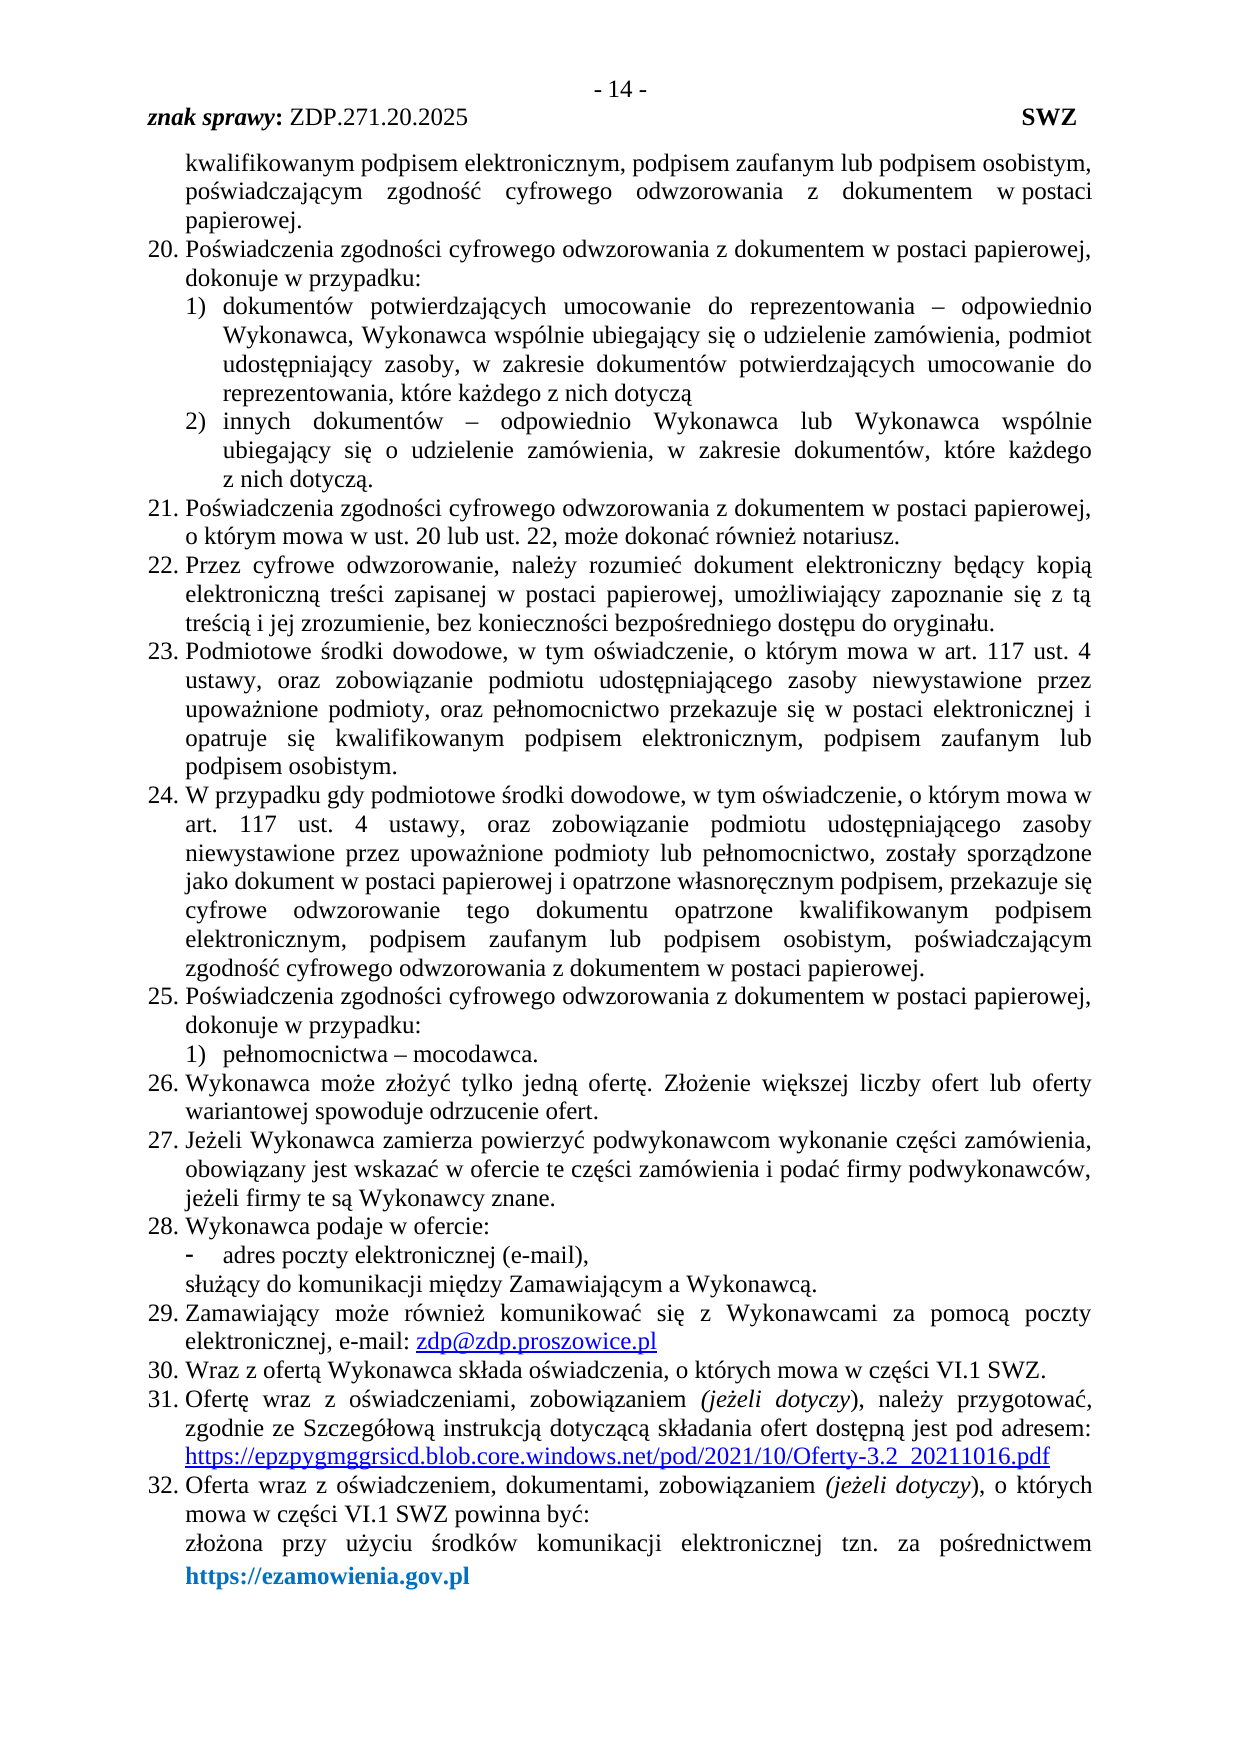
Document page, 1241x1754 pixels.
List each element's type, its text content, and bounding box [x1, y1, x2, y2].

list Oferta wraz z oświadczeniem, dokumentami, zobowiązaniem (jeżeli dotyczy), o których mowa w części VI.1 SWZ powinna być: [148, 1470, 1092, 1528]
list Zamawiający może również komunikować się z Wykonawcami za pomocą poczty elektronicznej, e-mail: zdp@zdp.proszowice.pl [148, 1298, 1092, 1355]
list Podmiotowe środki dowodowe, w tym oświadczenie, o którym mowa w art. 117 ust. 4 ustawy, oraz zobowiązanie podmiotu udostępniającego zasoby niewystawione przez upoważnione podmioty, oraz pełnomocnictwo przekazuje się w postaci elektronicznej i opatruje się kwalifikowanym podpisem elektronicznym, podpisem zaufanym lub podpisem osobistym. [148, 636, 1092, 780]
list Poświadczenia zgodności cyfrowego odwzorowania z dokumentem w postaci papierowej, dokonuje w przypadku: [148, 234, 1092, 291]
list Wykonawca może złożyć tylko jedną ofertę. Złożenie większej liczby ofert lub oferty wariantowej spowoduje odrzucenie ofert. [148, 1068, 1092, 1125]
list pełnomocnictwa – mocodawca. [185, 1039, 1092, 1068]
list dokumentów potwierdzających umocowanie do reprezentowania – odpowiednio Wykonawca, Wykonawca wspólnie ubiegający się o udzielenie zamówienia, podmiot udostępniający zasoby, w zakresie dokumentów potwierdzających umocowanie do reprezentowania, które każdego z nich dotyczą [185, 291, 1092, 406]
list Przez cyfrowe odwzorowanie, należy rozumieć dokument elektroniczny będący kopią elektroniczną treści zapisanej w postaci papierowej, umożliwiający zapoznanie się z tą treścią i jej zrozumienie, bez konieczności bezpośredniego dostępu do oryginału. [148, 550, 1092, 636]
list innych dokumentów – odpowiednio Wykonawca lub Wykonawca wspólnie ubiegający się o udzielenie zamówienia, w zakresie dokumentów, które każdego z nich dotyczą. [185, 406, 1092, 493]
list W przypadku gdy podmiotowe środki dowodowe, w tym oświadczenie, o którym mowa w art. 117 ust. 4 ustawy, oraz zobowiązanie podmiotu udostępniającego zasoby niewystawione przez upoważnione podmioty lub pełnomocnictwo, zostały sporządzone jako dokument w postaci papierowej i opatrzone własnoręcznym podpisem, przekazuje się cyfrowe odwzorowanie tego dokumentu opatrzone kwalifikowanym podpisem elektronicznym, podpisem zaufanym lub podpisem osobistym, poświadczającym zgodność cyfrowego odwzorowania z dokumentem w postaci papierowej. [148, 780, 1092, 981]
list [148, 148, 1092, 234]
text złożona przy użyciu środków komunikacji elektronicznej tzn. za pośrednictwem https://ezamowienia.gov.pl [185, 1528, 1092, 1589]
list Jeżeli Wykonawca zamierza powierzyć podwykonawcom wykonanie części zamówienia, obowiązany jest wskazać w ofercie te części zamówienia i podać firmy podwykonawców, jeżeli firmy te są Wykonawcy znane. [148, 1125, 1092, 1211]
list służący do komunikacji między Zamawiającym a Wykonawcą. [185, 1269, 1092, 1298]
list adres poczty elektronicznej (e-mail), [185, 1240, 1092, 1269]
list Ofertę wraz z oświadczeniami, zobowiązaniem (jeżeli dotyczy), należy przygotować, zgodnie ze Szczegółową instrukcją dotyczącą składania ofert dostępną jest pod adresem: https://epzpygmggrsicd.blob.core.windows.net/pod/2021/10/Oferty-3.2_20211016.pdf [148, 1384, 1092, 1470]
list Poświadczenia zgodności cyfrowego odwzorowania z dokumentem w postaci papierowej, o którym mowa w ust. 20 lub ust. 22, może dokonać również notariusz. [148, 493, 1092, 550]
list Wykonawca podaje w ofercie: [148, 1211, 1092, 1240]
list Poświadczenia zgodności cyfrowego odwzorowania z dokumentem w postaci papierowej, dokonuje w przypadku: [148, 981, 1092, 1039]
list Wraz z ofertą Wykonawca składa oświadczenia, o których mowa w części VI.1 SWZ. [148, 1355, 1092, 1384]
